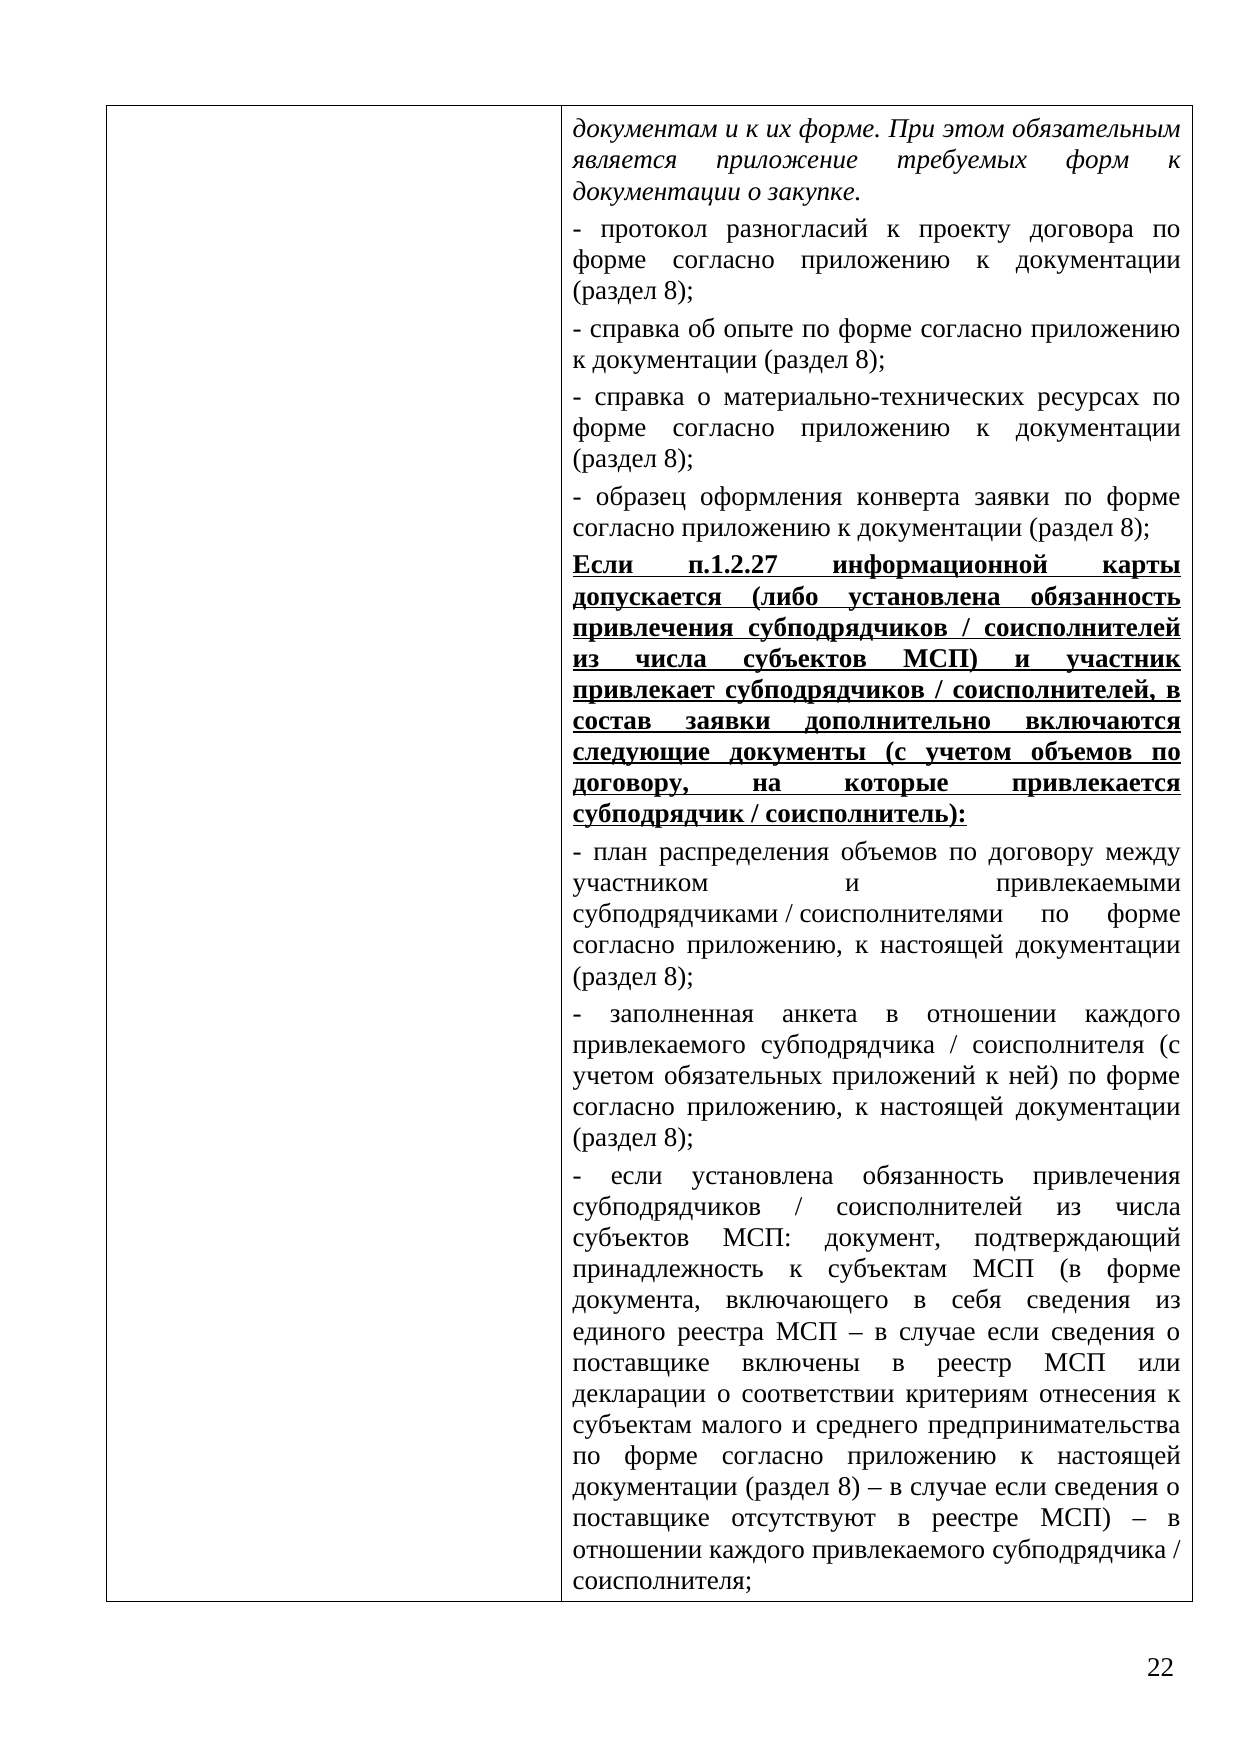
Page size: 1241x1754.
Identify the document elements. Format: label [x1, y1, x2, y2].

table_cell [107, 106, 561, 1601]
table_cell [562, 106, 1192, 1601]
